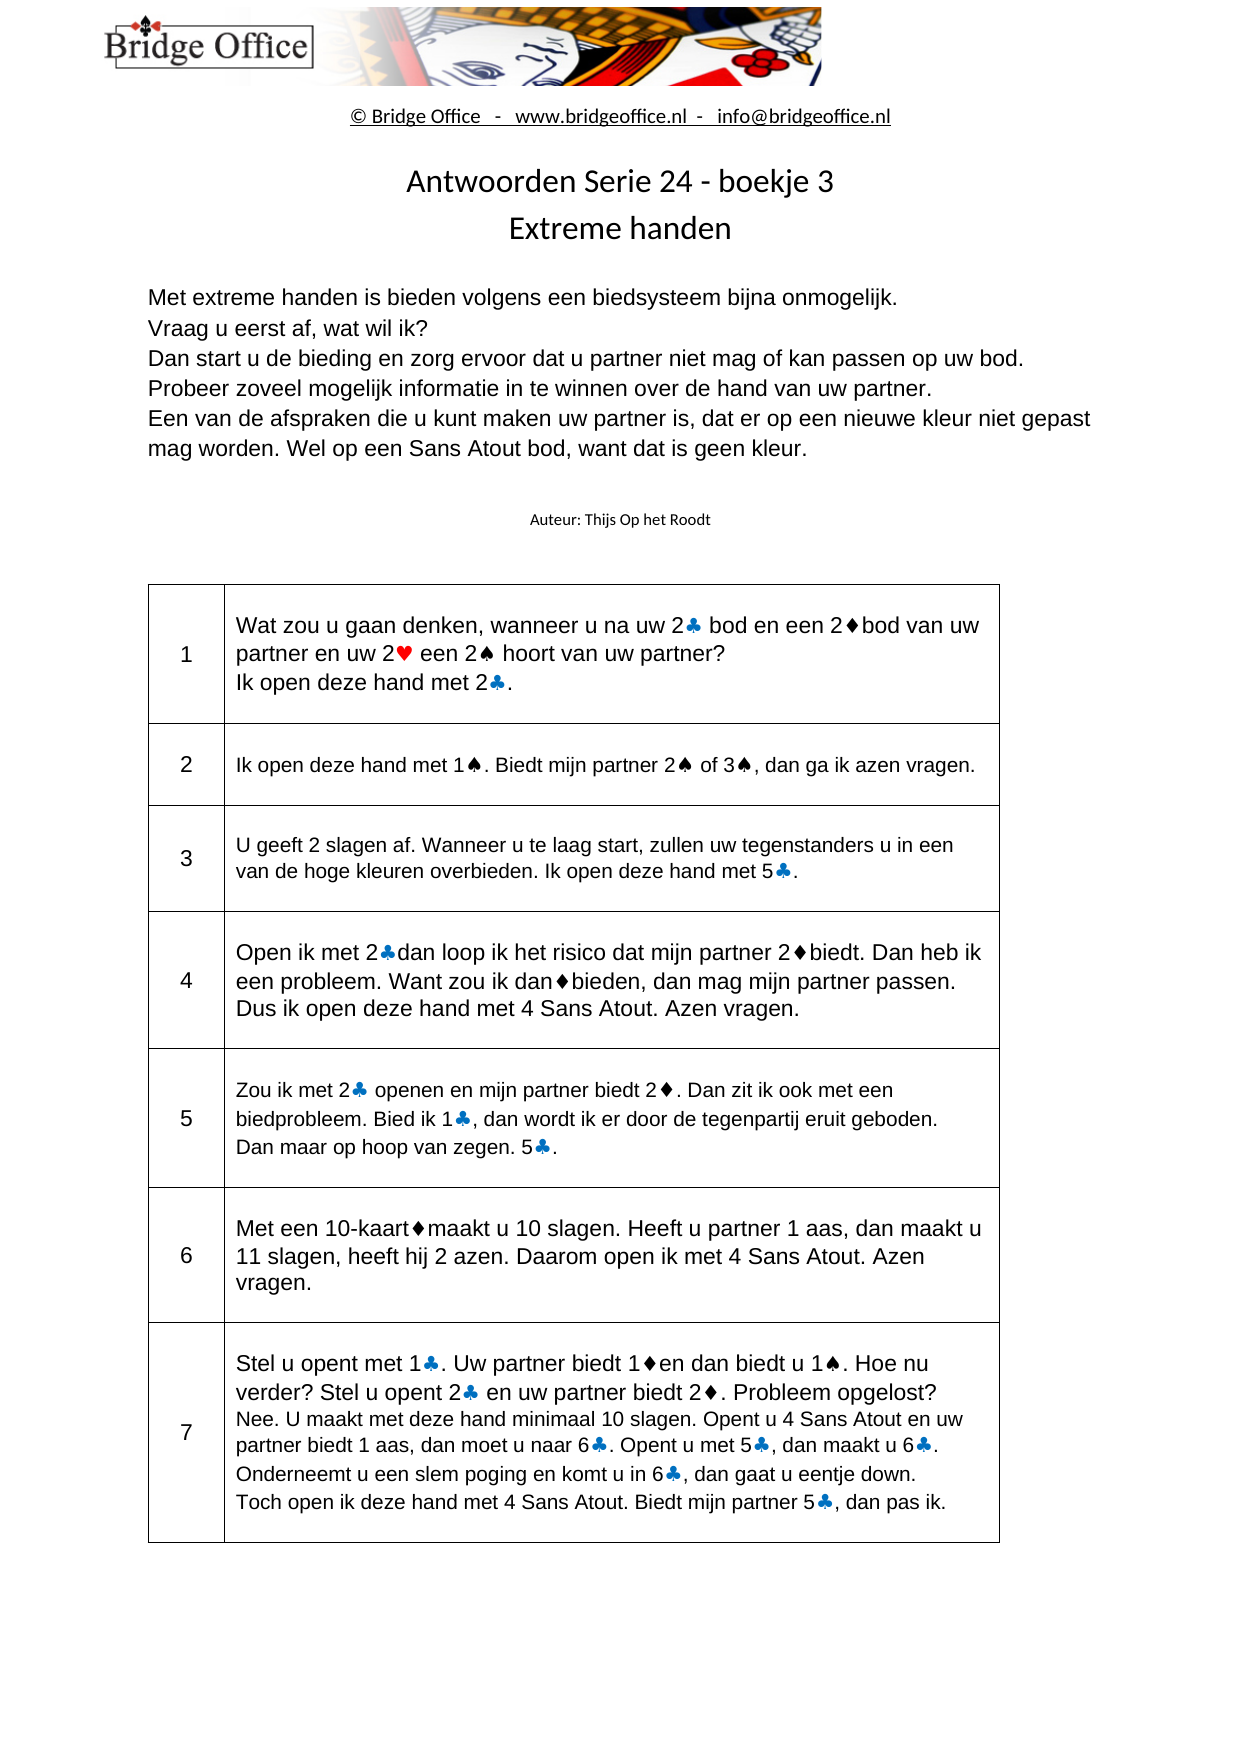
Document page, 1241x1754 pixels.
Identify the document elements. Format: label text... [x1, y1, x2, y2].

table_cell 5 [149, 1049, 224, 1187]
table_cell Zou ik met 2 openen en mijn partner biedt 2. Dan zit ik ook met een biedprobleem. Bied ik 1, dan wordt ik er door de tegenpartij eruit geboden. Dan maar op hoop van zegen. 5. [225, 1049, 999, 1187]
table_cell Met een 10-kaartmaakt u 10 slagen. Heeft u partner 1 aas, dan maakt u 11 slagen, heeft hij 2 azen. Daarom open ik met 4 Sans Atout. Azen vragen. [225, 1188, 999, 1322]
text Antwoorden Serie 24 - boekje 3 Extreme handen [148, 161, 1093, 280]
table_cell Stel u opent met 1. Uw partner biedt 1en dan biedt u 1. Hoe nu verder? Stel u opent 2 en uw partner biedt 2. Probleem opgelost? Nee. U maakt met deze hand minimaal 10 slagen. Opent u 4 Sans Atout en uw partner biedt 1 aas, dan moet u naar 6. Opent u met 5, dan maakt u 6. Onderneemt u een slem poging en komt u in 6, dan gaat u eentje down. Toch open ik deze hand met 4 Sans Atout. Biedt mijn partner 5, dan pas ik. [225, 1323, 999, 1542]
table_cell U geeft 2 slagen af. Wanneer u te laag start, zullen uw tegenstanders u in een van de hoge kleuren overbieden. Ik open deze hand met 5. [225, 806, 999, 911]
table_cell 2 [149, 724, 224, 805]
table_header 1 [149, 585, 224, 723]
table_cell 4 [149, 912, 224, 1048]
table_cell 3 [149, 806, 224, 911]
table_cell Open ik met 2dan loop ik het risico dat mijn partner 2biedt. Dan heb ik een probleem. Want zou ik danbieden, dan mag mijn partner passen. Dus ik open deze hand met 4 Sans Atout. Azen vragen. [225, 912, 999, 1048]
table_cell Ik open deze hand met 1. Biedt mijn partner 2 of 3, dan ga ik azen vragen. [225, 724, 999, 805]
text Auteur: Thijs Op het Roodt [148, 466, 1093, 530]
text Met extreme handen is bieden volgens een biedsysteem bijna onmogelijk. Vraag u eerst af, wat wil ik? Dan start u de bieding en zorg ervoor dat u partner niet mag of kan passen op uw bod. Probeer zoveel mogelijk informatie in te winnen over de hand van uw partner. Een van de afspraken die u kunt maken uw partner is, dat er op een nieuwe kleur niet gepast mag worden. Wel op een Sans Atout bod, want dat is geen kleur. [148, 284, 1093, 462]
picture [77, 7, 821, 85]
table_cell 6 [149, 1188, 224, 1322]
table_header Wat zou u gaan denken, wanneer u na uw 2 bod en een 2bod van uw partner en uw 2 een 2 hoort van uw partner? Ik open deze hand met 2. [225, 585, 999, 723]
table_cell 7 [149, 1323, 224, 1542]
